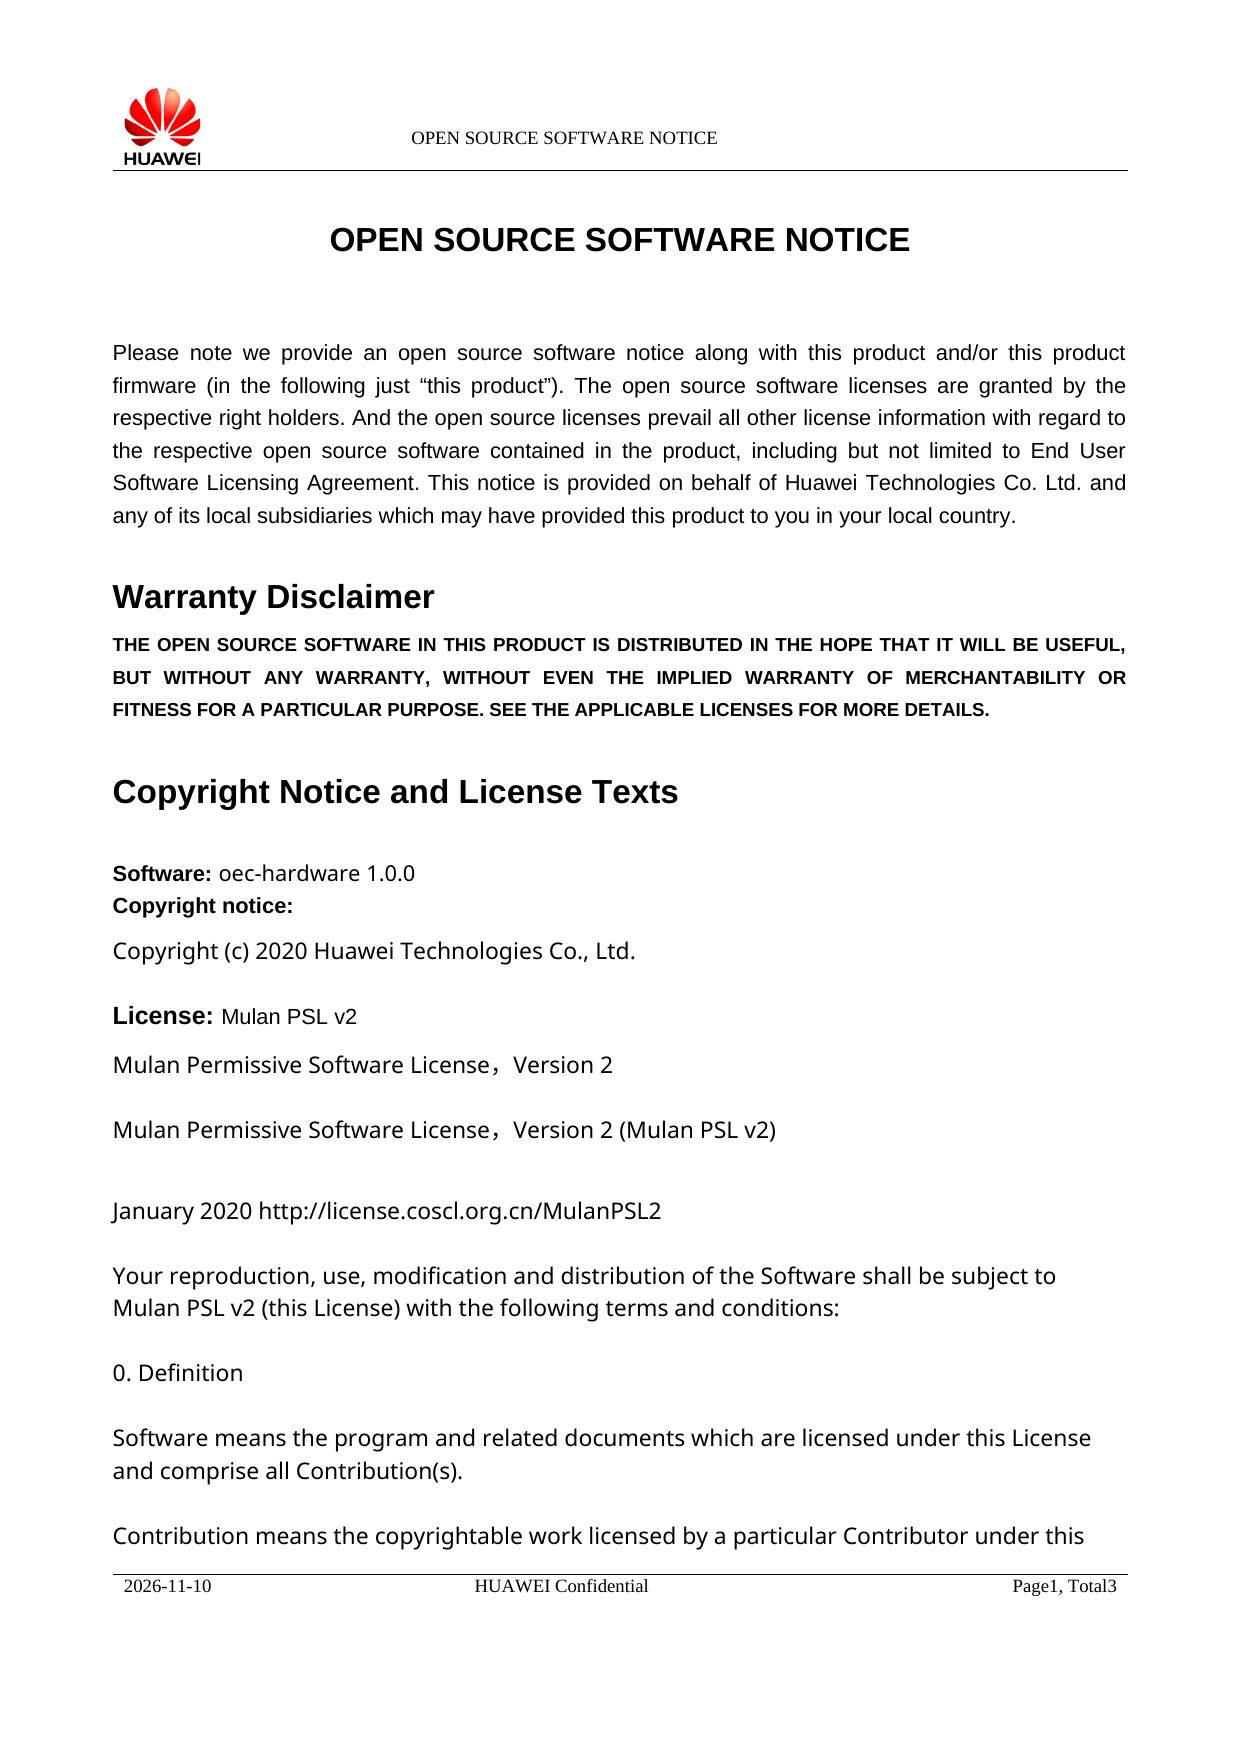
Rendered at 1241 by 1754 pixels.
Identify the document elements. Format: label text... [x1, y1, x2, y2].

title Software: oec-hardware 1.0.0 [112, 856, 1128, 889]
text January 2020 http://license.coscl.org.cn/MulanPSL2 [112, 1194, 1128, 1226]
text License: Mulan PSL v2 [112, 999, 1128, 1031]
text The open source software in this product is distributed in the hope that it will be useful, but WITHOUT ANY WARRANTY, without even the implied warranty of MERCHANTABILITY or FITNESS FOR A PARTICULAR PURPOSE. See the applicable licenses for more details. [112, 629, 1128, 726]
text Mulan Permissive Software License，Version 2 (Mulan PSL v2) [112, 1096, 1128, 1161]
text Contribution means the copyrightable work licensed by a particular Contributor under this License. [112, 1519, 1128, 1551]
text 0. Definition [112, 1356, 1128, 1389]
text Copyright notice: [112, 889, 1128, 921]
text Copyright (c) 2020 Huawei Technologies Co., Ltd. [112, 934, 1128, 999]
text Software means the program and related documents which are licensed under this License and comprise all Contribution(s). [112, 1421, 1128, 1486]
text Copyright Notice and License Texts [112, 759, 1128, 824]
text Please note we provide an open source software notice along with this product and/or this product firmware (in the following just “this product”). The open source software licenses are granted by the respective right holders. And the open source licenses prevail all other license information with regard to the respective open source software contained in the product, including but not limited to End User Software Licensing Agreement. This notice is provided on behalf of Huawei Technologies Co. Ltd. and any of its local subsidiaries which may have provided this product to you in your local country. [112, 336, 1128, 531]
text Mulan Permissive Software License，Version 2 [112, 1031, 1128, 1096]
text Warranty Disclaimer [112, 564, 1128, 629]
picture [124, 88, 201, 165]
text Your reproduction, use, modification and distribution of the Software shall be subject to Mulan PSL v2 (this License) with the following terms and conditions: [112, 1259, 1128, 1324]
text OPEN SOURCE SOFTWARE NOTICE [112, 206, 1128, 271]
